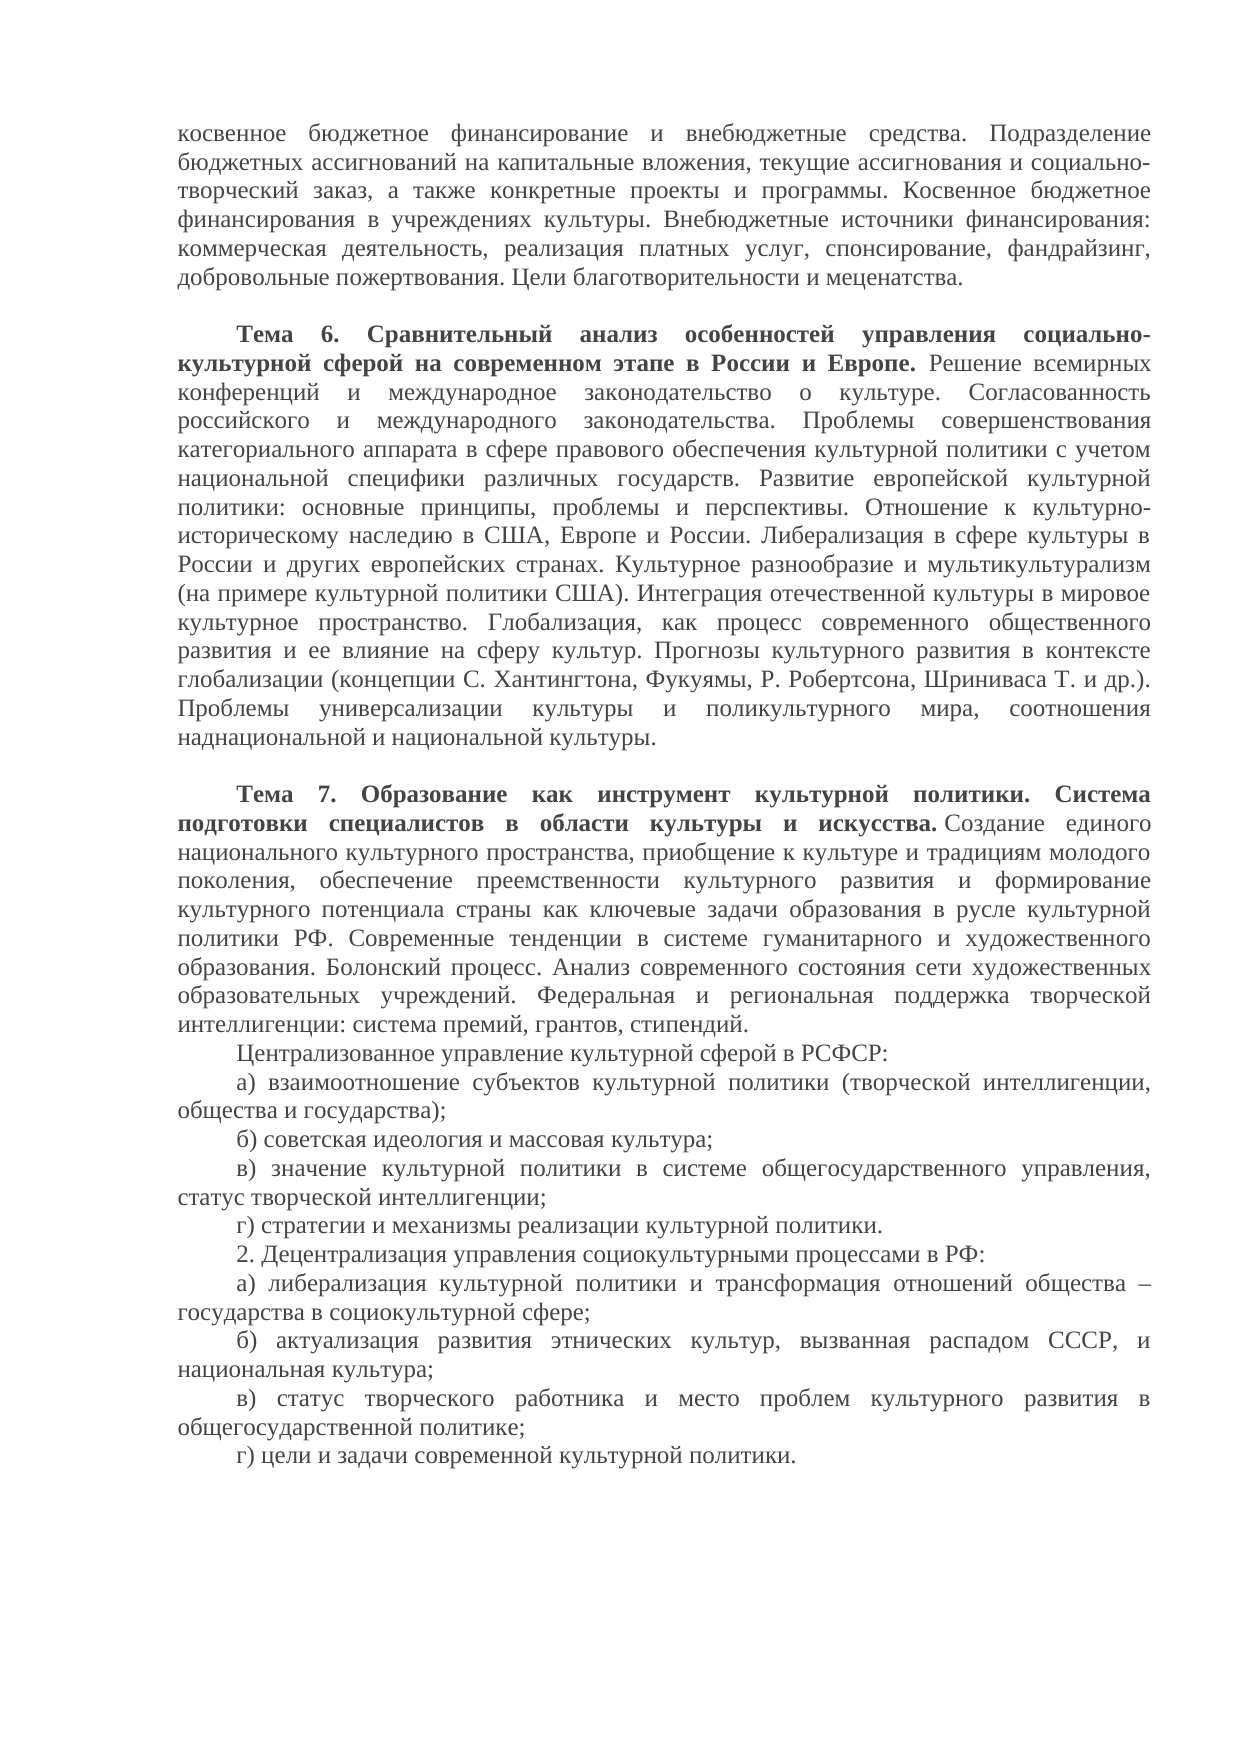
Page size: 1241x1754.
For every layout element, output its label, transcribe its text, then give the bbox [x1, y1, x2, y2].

text 2. Децентрализация управления социокультурными процессами в РФ: [177, 1239, 1152, 1268]
text г) стратегии и механизмы реализации культурной политики. [177, 1211, 1152, 1239]
text а) либерализация культурной политики и трансформация отношений общества – государства в социокультурной сфере; [177, 1268, 1152, 1326]
text в) статус творческого работника и место проблем культурного развития в общегосударственной политике; [177, 1383, 1152, 1441]
text г) цели и задачи современной культурной политики. [177, 1441, 1152, 1469]
text Тема 7. Образование как инструмент культурной политики. Система подготовки специалистов в области культуры и искусства. Создание единого национального культурного пространства, приобщение к культуре и традициям молодого поколения, обеспечение преемственности культурного развития и формирование культурного потенциала страны как ключевые задачи образования в русле культурной политики РФ. Современные тенденции в системе гуманитарного и художественного образования. Болонский процесс. Анализ современного состояния сети художественных образовательных учреждений. Федеральная и региональная поддержка творческой интеллигенции: система премий, грантов, стипендий. [177, 779, 1152, 1038]
text а) взаимоотношение субъектов культурной политики (творческой интеллигенции, общества и государства); [177, 1067, 1152, 1124]
text б) актуализация развития этнических культур, вызванная распадом СССР, и национальная культура; [177, 1326, 1152, 1383]
text б) советская идеология и массовая культура; [177, 1124, 1152, 1153]
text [177, 118, 1152, 291]
text Централизованное управление культурной сферой в РСФСР: [177, 1038, 1152, 1067]
text в) значение культурной политики в системе общегосударственного управления, статус творческой интеллигенции; [177, 1153, 1152, 1211]
text Тема 6. Сравнительный анализ особенностей управления социально-культурной сферой на современном этапе в России и Европе. Решение всемирных конференций и международное законодательство о культуре. Согласованность российского и международного законодательства. Проблемы совершенствования категориального аппарата в сфере правового обеспечения культурной политики с учетом национальной специфики различных государств. Развитие европейской культурной политики: основные принципы, проблемы и перспективы. Отношение к культурно-историческому наследию в США, Европе и России. Либерализация в сфере культуры в России и других европейских странах. Культурное разнообразие и мультикультурализм (на примере культурной политики США). Интеграция отечественной культуры в мировое культурное пространство. Глобализация, как процесс современного общественного развития и ее влияние на сферу культур. Прогнозы культурного развития в контексте глобализации (концепции С. Хантингтона, Фукуямы, Р. Робертсона, Шриниваса Т. и др.). Проблемы универсализации культуры и поликультурного мира, соотношения наднациональной и национальной культуры. [177, 319, 1152, 751]
